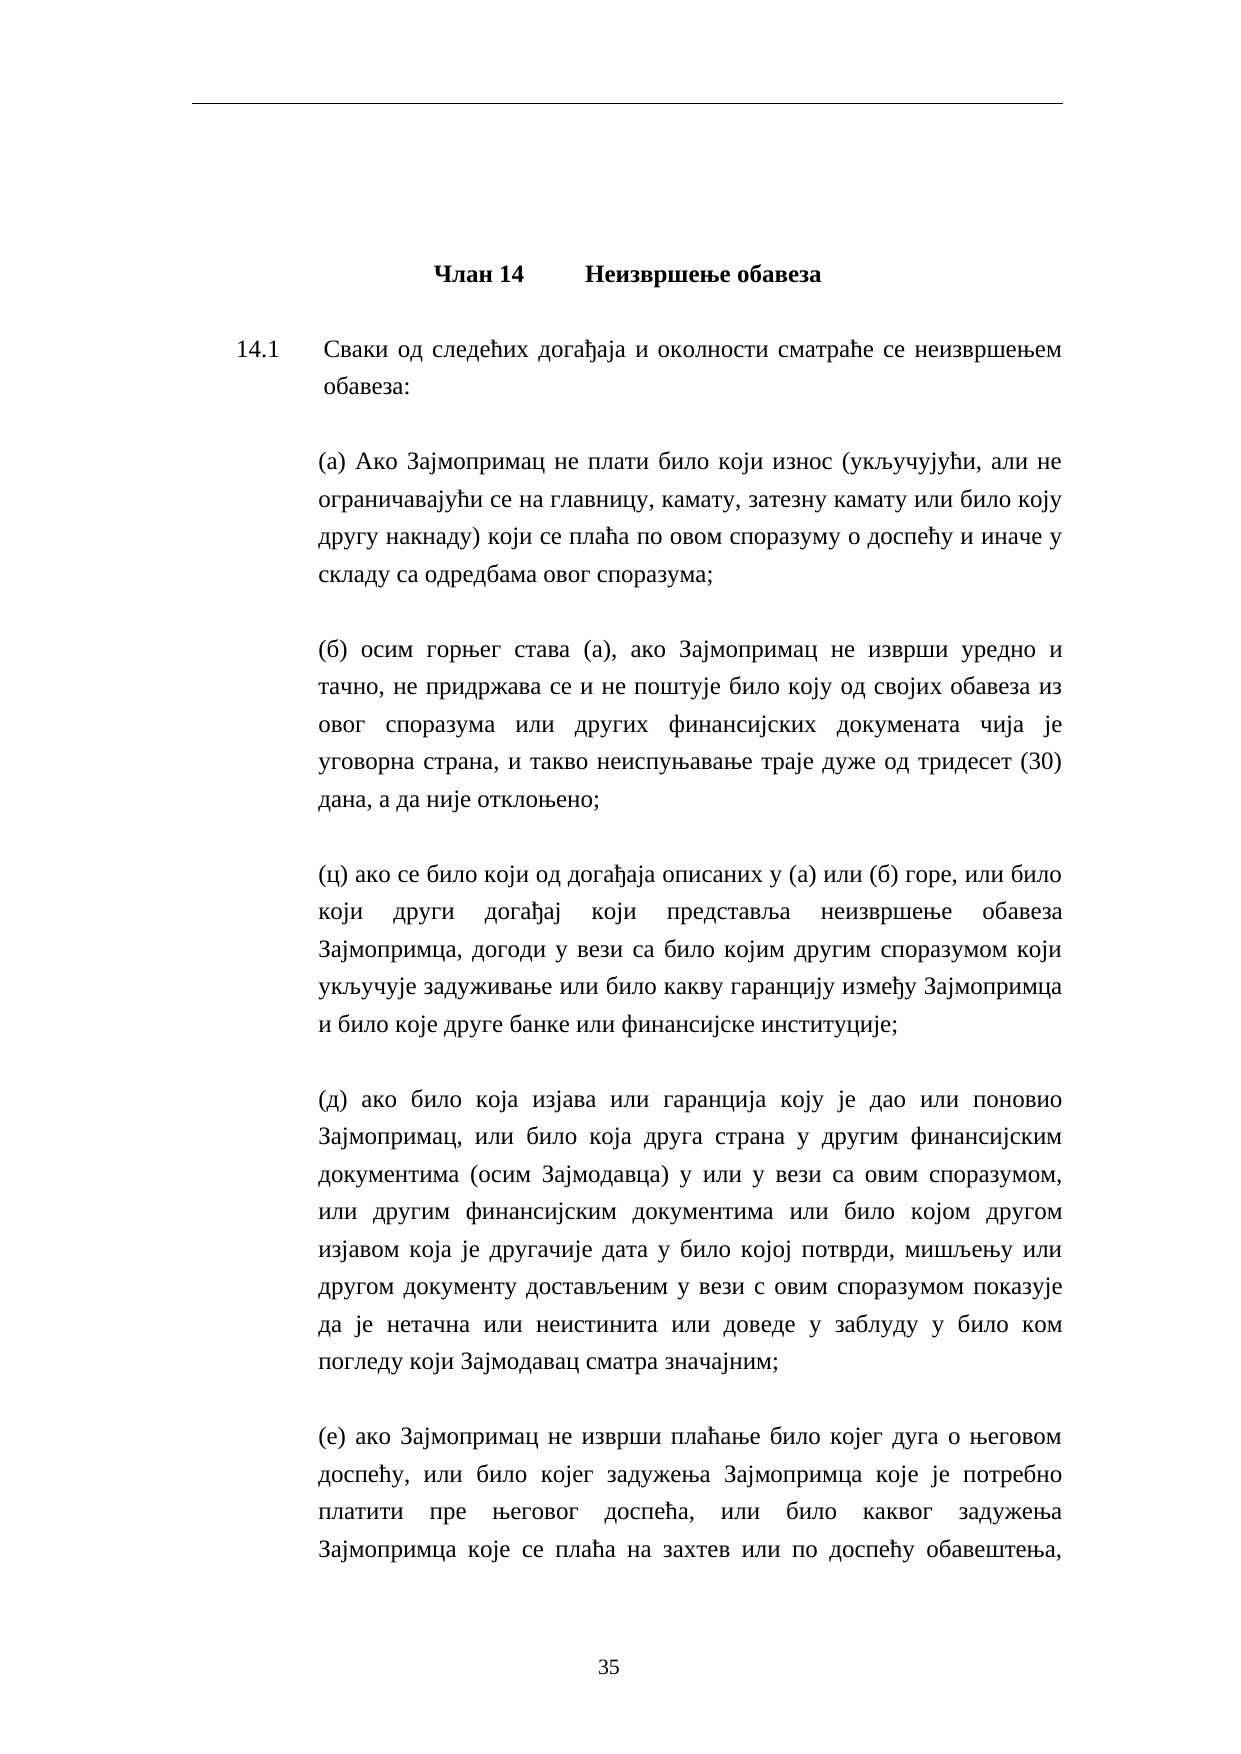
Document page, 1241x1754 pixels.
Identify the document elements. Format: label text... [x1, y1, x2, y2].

list Сваки од следећих догађаја и околности сматраће се неизвршењем обавеза: [279, 327, 1063, 402]
text (б) осим горњег става (а), ако Зајмопримац не изврши уредно и тачно, не придржава се и не поштује било коју од својих обавеза из овог споразума или других финансијских докумената чија је уговорна страна, и такво неиспуњавање траје дуже од тридесет (30) дана, а да није отклоњено; [318, 627, 1063, 815]
text (д) ако било која изјава или гаранција коју је дао или поновио Зајмопримац, или било која друга страна у другим финансијским документима (осим Зајмодавца) у или у вези са овим споразумом, или другим финансијским документима или било којом другом изјавом која је другачије дата у било којој потврди, мишљењу или другом документу достављеним у вези с овим споразумом показује да је нетачна или неистинита или доведе у заблуду у било ком погледу који Зајмодавац сматра значајним; [318, 1077, 1063, 1377]
text (ц) ако се било који од догађаја описаних у (а) или (б) горе, или било који други догађај који представља неизвршење обавеза Зајмопримца, догоди у вези са било којим другим споразумом који укључује задуживање или било какву гаранцију између Зајмопримца и било које друге банке или финансијске институције; [318, 852, 1063, 1040]
text (а) Ако Зајмопримац не плати било који износ (укључујући, али не ограничавајући се на главницу, камату, затезну камату или било коју другу накнаду) који се плаћа по овом споразуму о доспећу и иначе у складу са одредбама овог споразума; [318, 440, 1063, 590]
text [318, 1415, 1063, 1565]
text Члан 14 Неизвршење обавеза [192, 252, 1063, 290]
